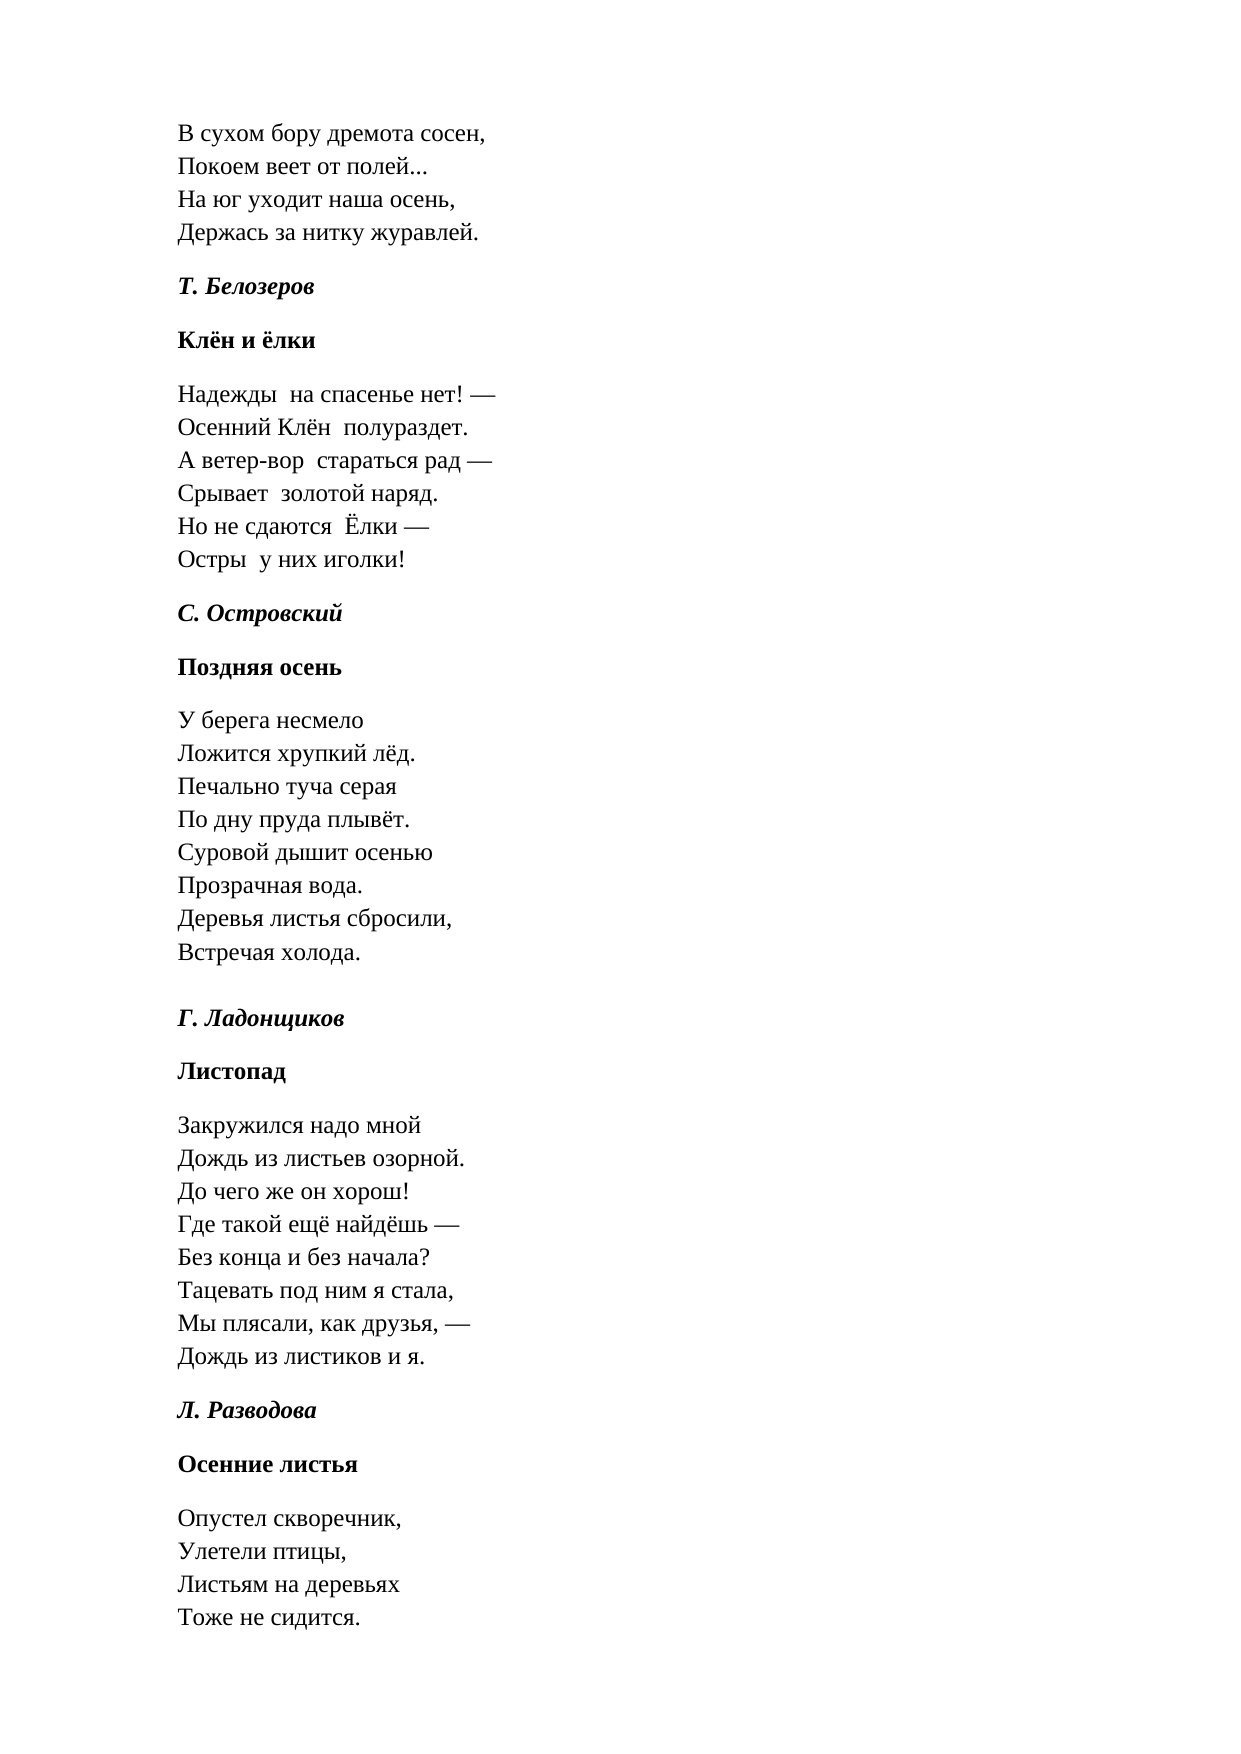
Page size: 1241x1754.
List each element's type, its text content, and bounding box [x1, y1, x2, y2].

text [177, 118, 1152, 246]
text Осенние листья [177, 1449, 1152, 1478]
text Листопад [177, 1056, 1152, 1085]
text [177, 1503, 1152, 1631]
text Надежды на спасенье нет! — Осенний Клён полураздет. А ветер-вор стараться рад — Срывает золотой наряд. Но не сдаются Ёлки — Остры у них иголки! [177, 379, 1152, 573]
text Клён и ёлки [177, 325, 1152, 354]
text У берега несмело Ложится хрупкий лёд. Печально туча серая По дну пруда плывёт. Суровой дышит осенью Прозрачная вода. Деревья листья сбросили, Встречая холода. Г. Ладонщиков [177, 705, 1152, 1031]
text Закружился надо мной Дождь из листьев озорной. До чего же он хорош! Где такой ещё найдёшь — Без конца и без начала? Тацевать под ним я стала, Мы плясали, как друзья, — Дождь из листиков и я. [177, 1110, 1152, 1370]
text Т. Белозеров [177, 271, 1152, 300]
text Л. Разводова [177, 1395, 1152, 1424]
text Поздняя осень [177, 652, 1152, 680]
text С. Островский [177, 598, 1152, 626]
